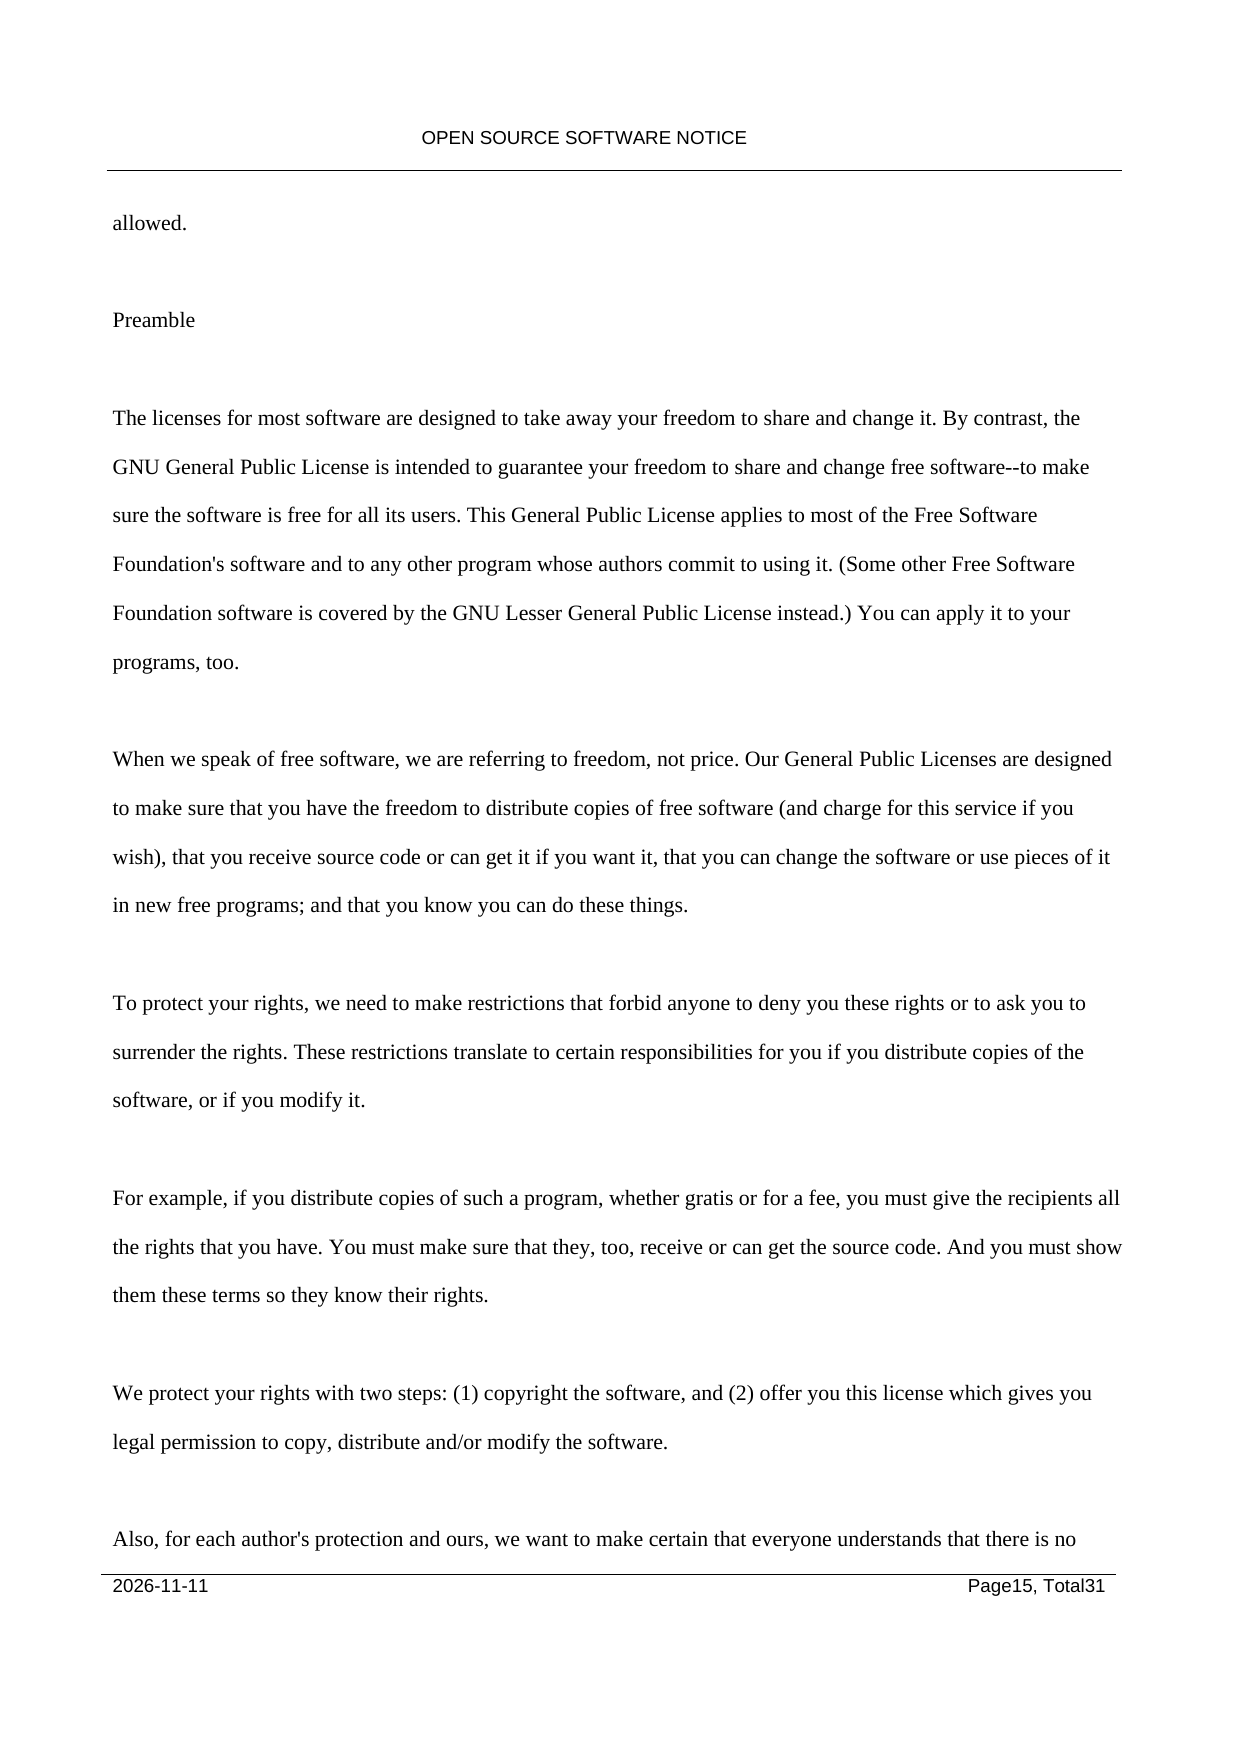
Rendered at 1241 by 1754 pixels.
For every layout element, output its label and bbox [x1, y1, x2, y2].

text [112, 206, 1128, 1555]
